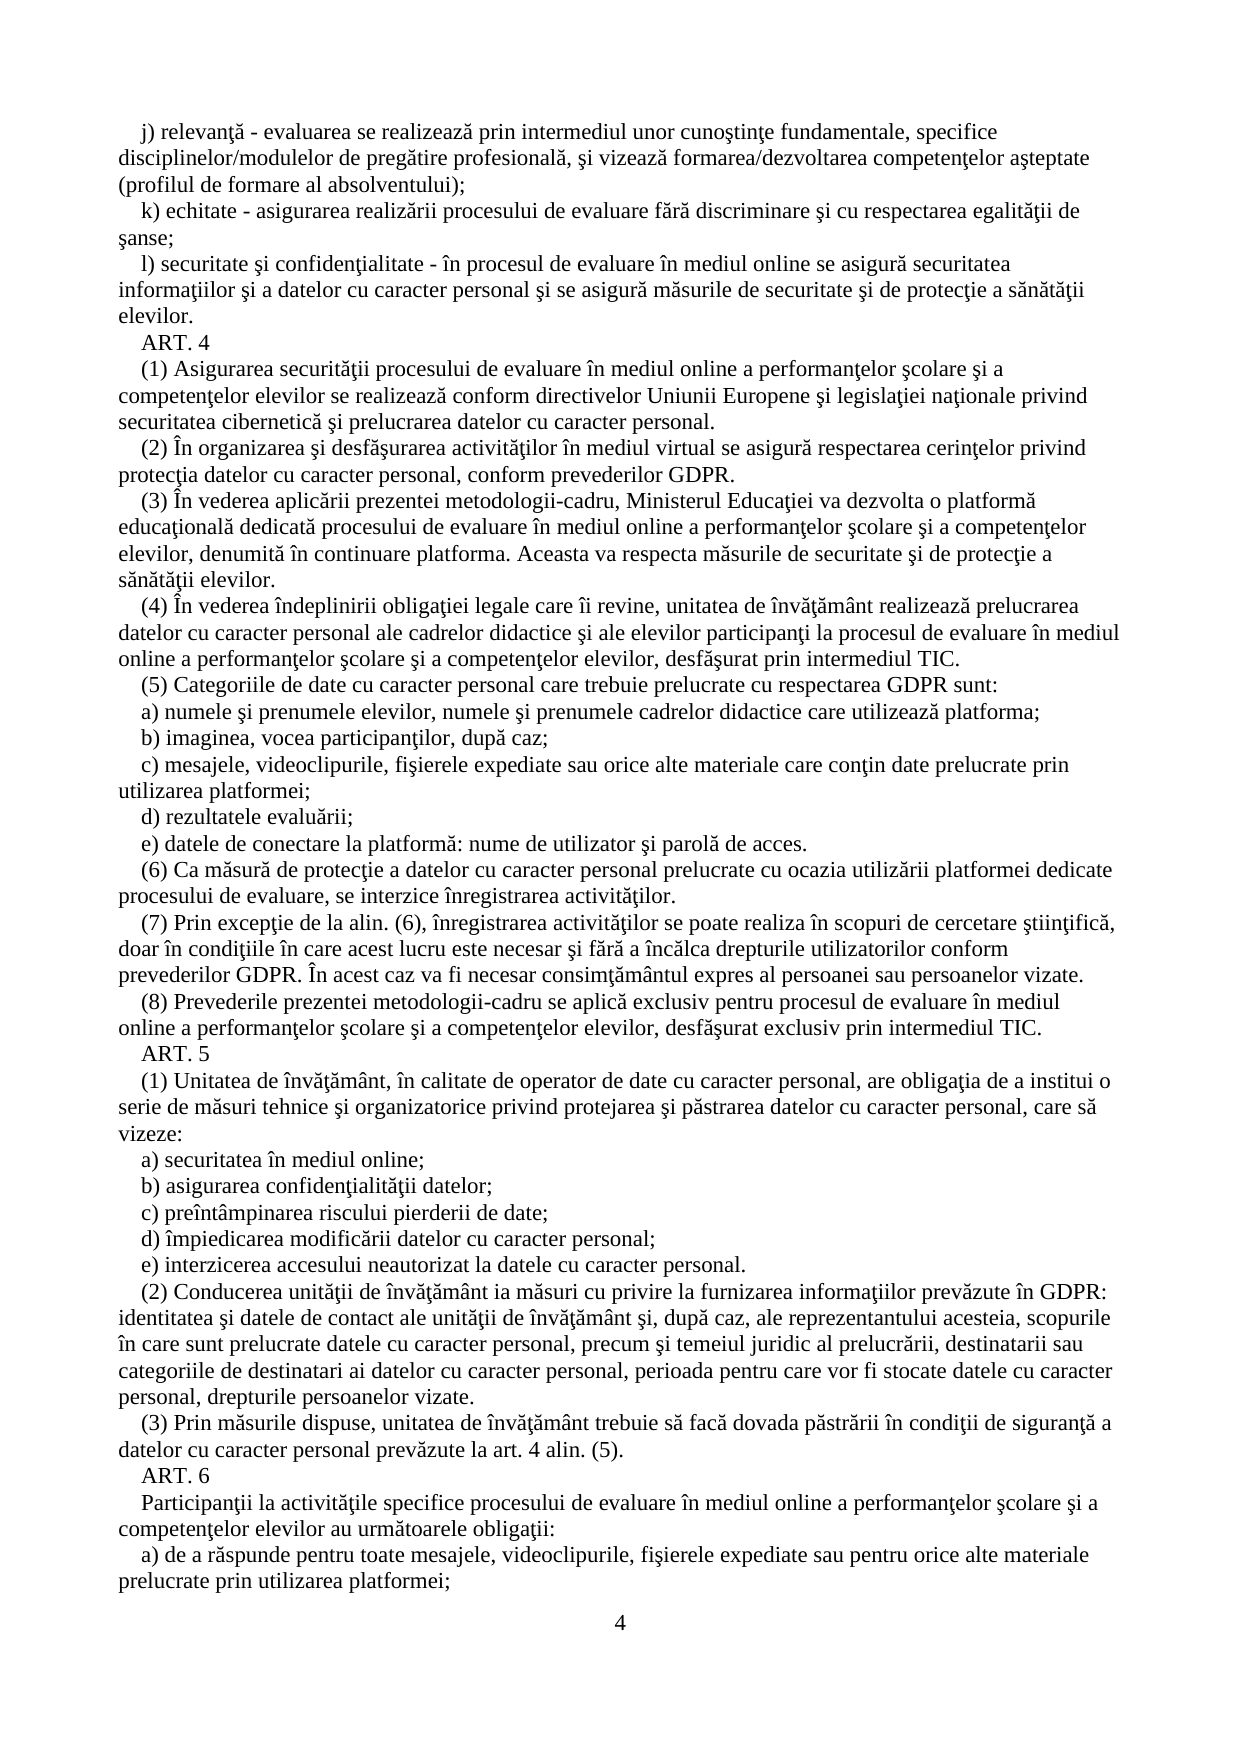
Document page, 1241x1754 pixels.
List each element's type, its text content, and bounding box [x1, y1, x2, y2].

text k) echitate - asigurarea realizării procesului de evaluare fără discriminare şi cu respectarea egalităţii de şanse; [118, 197, 1122, 250]
text (1) Asigurarea securităţii procesului de evaluare în mediul online a performanţelor şcolare şi a competenţelor elevilor se realizează conform directivelor Uniunii Europene şi legislaţiei naţionale privind securitatea cibernetică şi prelucrarea datelor cu caracter personal. [118, 355, 1122, 434]
text a) de a răspunde pentru toate mesajele, videoclipurile, fişierele expediate sau pentru orice alte materiale prelucrate prin utilizarea platformei; [118, 1541, 1122, 1594]
text e) interzicerea accesului neautorizat la datele cu caracter personal. [118, 1251, 1122, 1278]
text ART. 4 [118, 329, 1122, 355]
text a) numele şi prenumele elevilor, numele şi prenumele cadrelor didactice care utilizează platforma; [118, 698, 1122, 724]
text d) împiedicarea modificării datelor cu caracter personal; [118, 1225, 1122, 1251]
text (4) În vederea îndeplinirii obligaţiei legale care îi revine, unitatea de învăţământ realizează prelucrarea datelor cu caracter personal ale cadrelor didactice şi ale elevilor participanţi la procesul de evaluare în mediul online a performanţelor şcolare şi a competenţelor elevilor, desfăşurat prin intermediul TIC. [118, 592, 1122, 672]
text c) preîntâmpinarea riscului pierderii de date; [118, 1199, 1122, 1225]
text (1) Unitatea de învăţământ, în calitate de operator de date cu caracter personal, are obligaţia de a institui o serie de măsuri tehnice şi organizatorice privind protejarea şi păstrarea datelor cu caracter personal, care să vizeze: [118, 1067, 1122, 1146]
text (6) Ca măsură de protecţie a datelor cu caracter personal prelucrate cu ocazia utilizării platformei dedicate procesului de evaluare, se interzice înregistrarea activităţilor. [118, 856, 1122, 909]
text b) imaginea, vocea participanţilor, după caz; [118, 724, 1122, 751]
text (5) Categoriile de date cu caracter personal care trebuie prelucrate cu respectarea GDPR sunt: [118, 672, 1122, 698]
text (2) Conducerea unităţii de învăţământ ia măsuri cu privire la furnizarea informaţiilor prevăzute în GDPR: identitatea şi datele de contact ale unităţii de învăţământ şi, după caz, ale reprezentantului acesteia, scopurile în care sunt prelucrate datele cu caracter personal, precum şi temeiul juridic al prelucrării, destinatarii sau categoriile de destinatari ai datelor cu caracter personal, perioada pentru care vor fi stocate datele cu caracter personal, drepturile persoanelor vizate. [118, 1278, 1122, 1409]
text (3) În vederea aplicării prezentei metodologii-cadru, Ministerul Educaţiei va dezvolta o platformă educaţională dedicată procesului de evaluare în mediul online a performanţelor şcolare şi a competenţelor elevilor, denumită în continuare platforma. Aceasta va respecta măsurile de securitate şi de protecţie a sănătăţii elevilor. [118, 487, 1122, 592]
text (7) Prin excepţie de la alin. (6), înregistrarea activităţilor se poate realiza în scopuri de cercetare ştiinţifică, doar în condiţiile în care acest lucru este necesar şi fără a încălca drepturile utilizatorilor conform prevederilor GDPR. În acest caz va fi necesar consimţământul expres al persoanei sau persoanelor vizate. [118, 909, 1122, 988]
text c) mesajele, videoclipurile, fişierele expediate sau orice alte materiale care conţin date prelucrate prin utilizarea platformei; [118, 751, 1122, 803]
text (3) Prin măsurile dispuse, unitatea de învăţământ trebuie să facă dovada păstrării în condiţii de siguranţă a datelor cu caracter personal prevăzute la art. 4 alin. (5). [118, 1409, 1122, 1462]
text Participanţii la activităţile specifice procesului de evaluare în mediul online a performanţelor şcolare şi a competenţelor elevilor au următoarele obligaţii: [118, 1488, 1122, 1541]
text a) securitatea în mediul online; [118, 1146, 1122, 1172]
text d) rezultatele evaluării; [118, 803, 1122, 830]
text ART. 5 [118, 1041, 1122, 1067]
text e) datele de conectare la platformă: nume de utilizator şi parolă de acces. [118, 830, 1122, 856]
text b) asigurarea confidenţialităţii datelor; [118, 1172, 1122, 1199]
text j) relevanţă - evaluarea se realizează prin intermediul unor cunoştinţe fundamentale, specifice disciplinelor/modulelor de pregătire profesională, şi vizează formarea/dezvoltarea competenţelor aşteptate (profilul de formare al absolventului); [118, 118, 1122, 197]
text (2) În organizarea şi desfăşurarea activităţilor în mediul virtual se asigură respectarea cerinţelor privind protecţia datelor cu caracter personal, conform prevederilor GDPR. [118, 434, 1122, 487]
text l) securitate şi confidenţialitate - în procesul de evaluare în mediul online se asigură securitatea informaţiilor şi a datelor cu caracter personal şi se asigură măsurile de securitate şi de protecţie a sănătăţii elevilor. [118, 250, 1122, 329]
text ART. 6 [118, 1462, 1122, 1488]
text (8) Prevederile prezentei metodologii-cadru se aplică exclusiv pentru procesul de evaluare în mediul online a performanţelor şcolare şi a competenţelor elevilor, desfăşurat exclusiv prin intermediul TIC. [118, 988, 1122, 1041]
